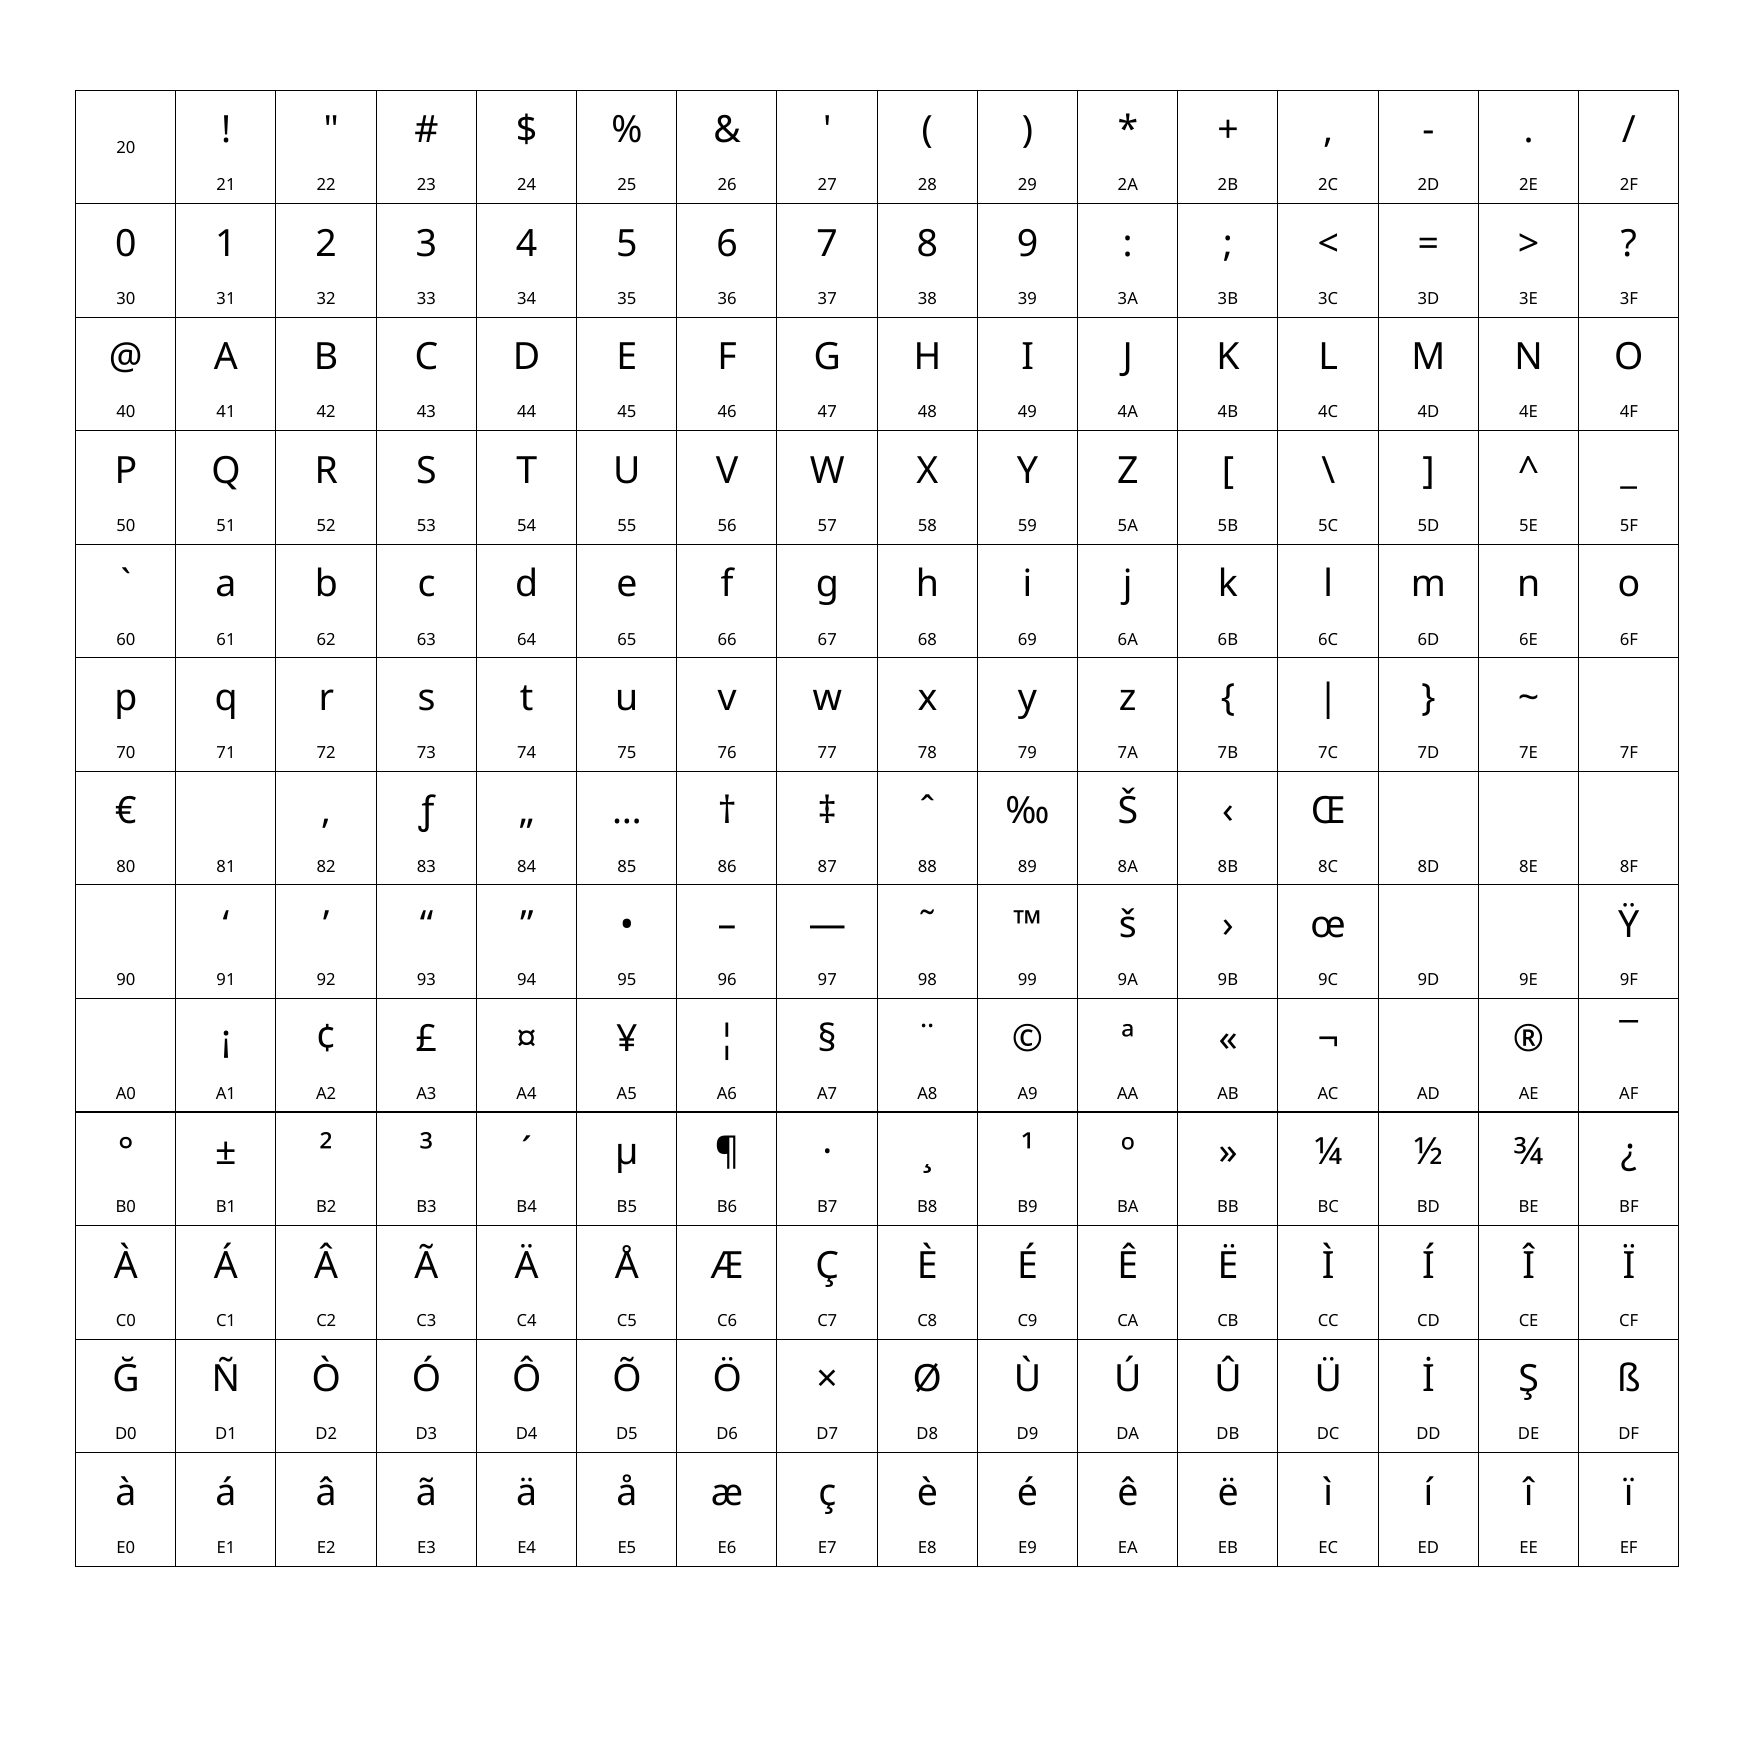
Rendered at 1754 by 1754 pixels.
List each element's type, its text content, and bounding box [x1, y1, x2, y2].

table_header + 2B [1178, 91, 1277, 203]
table_cell ã E3 [377, 1453, 476, 1566]
table_cell m 6D [1379, 545, 1478, 657]
table_cell ‚ 82 [276, 772, 376, 884]
table_cell | 7C [1278, 658, 1378, 771]
table_cell Ş DE [1479, 1340, 1578, 1452]
table_cell K 4B [1178, 318, 1277, 430]
table_cell Â C2 [276, 1226, 376, 1338]
table_cell J 4A [1078, 318, 1177, 430]
table_cell o 6F [1579, 545, 1678, 657]
table_cell 2 32 [276, 204, 376, 317]
table_cell H 48 [878, 318, 977, 430]
table_cell £ A3 [377, 999, 476, 1111]
table_cell l 6C [1278, 545, 1378, 657]
table_cell 7 37 [777, 204, 877, 317]
table_cell } 7D [1379, 658, 1478, 771]
table_cell « AB [1178, 999, 1277, 1111]
table_cell Ë CB [1178, 1226, 1277, 1338]
table_cell é E9 [978, 1453, 1077, 1566]
table_cell S 53 [377, 431, 476, 544]
table_cell 8E [1479, 772, 1578, 884]
table_cell w 77 [777, 658, 877, 771]
table_cell 9D [1379, 885, 1478, 998]
table_cell » BB [1178, 1113, 1277, 1225]
table_cell ? 3F [1579, 204, 1678, 317]
table_cell L 4C [1278, 318, 1378, 430]
table_cell p 70 [76, 658, 175, 771]
table_cell j 6A [1078, 545, 1177, 657]
table_cell O 4F [1579, 318, 1678, 430]
table_cell @ 40 [76, 318, 175, 430]
table_cell s 73 [377, 658, 476, 771]
table_cell Ÿ 9F [1579, 885, 1678, 998]
table_cell x 78 [878, 658, 977, 771]
table_cell ; 3B [1178, 204, 1277, 317]
table_cell U 55 [577, 431, 676, 544]
table_header * 2A [1078, 91, 1177, 203]
table_cell D 44 [477, 318, 576, 430]
table_cell € 80 [76, 772, 175, 884]
table_cell ± B1 [176, 1113, 275, 1225]
table_cell î EE [1479, 1453, 1578, 1566]
table_cell ä E4 [477, 1453, 576, 1566]
table_cell Ä C4 [477, 1226, 576, 1338]
table_cell R 52 [276, 431, 376, 544]
table_cell ” 94 [477, 885, 576, 998]
table_cell h 68 [878, 545, 977, 657]
table_cell ë EB [1178, 1453, 1277, 1566]
table_cell e 65 [577, 545, 676, 657]
table_cell í ED [1379, 1453, 1478, 1566]
table_cell ` 60 [76, 545, 175, 657]
table_cell † 86 [677, 772, 776, 884]
table_cell Ó D3 [377, 1340, 476, 1452]
table_cell F 46 [677, 318, 776, 430]
table_cell ‰ 89 [978, 772, 1077, 884]
table_cell Ç C7 [777, 1226, 877, 1338]
table_cell ¾ BE [1479, 1113, 1578, 1225]
table_cell æ E6 [677, 1453, 776, 1566]
table_cell P 50 [76, 431, 175, 544]
table_cell Š 8A [1078, 772, 1177, 884]
table_cell 0 30 [76, 204, 175, 317]
table_cell × D7 [777, 1340, 877, 1452]
table_cell Y 59 [978, 431, 1077, 544]
table_cell > 3E [1479, 204, 1578, 317]
table_cell µ B5 [577, 1113, 676, 1225]
table_cell ï EF [1579, 1453, 1678, 1566]
table_cell ˆ 88 [878, 772, 977, 884]
table_cell _ 5F [1579, 431, 1678, 544]
table_cell ¸ B8 [878, 1113, 977, 1225]
table_cell É C9 [978, 1226, 1077, 1338]
table_cell : 3A [1078, 204, 1177, 317]
table_cell ® AE [1479, 999, 1578, 1111]
table_header - 2D [1379, 91, 1478, 203]
table_header $ 24 [477, 91, 576, 203]
table_cell A 41 [176, 318, 275, 430]
table_cell 4 34 [477, 204, 576, 317]
table_cell Û DB [1178, 1340, 1277, 1452]
table_cell i 69 [978, 545, 1077, 657]
table_cell q 71 [176, 658, 275, 771]
table_cell Æ C6 [677, 1226, 776, 1338]
table_cell < 3C [1278, 204, 1378, 317]
table_cell › 9B [1178, 885, 1277, 998]
table_cell ¶ B6 [677, 1113, 776, 1225]
table_cell “ 93 [377, 885, 476, 998]
table_cell œ 9C [1278, 885, 1378, 998]
table_cell 90 [76, 885, 175, 998]
table_cell ¡ A1 [176, 999, 275, 1111]
table_cell = 3D [1379, 204, 1478, 317]
table_cell – 96 [677, 885, 776, 998]
table_cell T 54 [477, 431, 576, 544]
table_cell G 47 [777, 318, 877, 430]
table_cell ½ BD [1379, 1113, 1478, 1225]
table_cell ¢ A2 [276, 999, 376, 1111]
table_header " 22 [276, 91, 376, 203]
table_cell ¤ A4 [477, 999, 576, 1111]
table_cell ‘ 91 [176, 885, 275, 998]
table_cell v 76 [677, 658, 776, 771]
table_cell ˜ 98 [878, 885, 977, 998]
table_cell A0 [76, 999, 175, 1111]
table_cell b 62 [276, 545, 376, 657]
table_cell „ 84 [477, 772, 576, 884]
table_cell â E2 [276, 1453, 376, 1566]
table_cell Ù D9 [978, 1340, 1077, 1452]
table_cell Á C1 [176, 1226, 275, 1338]
table_cell g 67 [777, 545, 877, 657]
table_cell § A7 [777, 999, 877, 1111]
table_cell · B7 [777, 1113, 877, 1225]
table_cell [ 5B [1178, 431, 1277, 544]
table_cell E 45 [577, 318, 676, 430]
table_cell C 43 [377, 318, 476, 430]
table_cell Ö D6 [677, 1340, 776, 1452]
table_header 20 [76, 91, 175, 203]
table_cell ³ B3 [377, 1113, 476, 1225]
table_cell f 66 [677, 545, 776, 657]
table_cell 8D [1379, 772, 1478, 884]
table_cell I 49 [978, 318, 1077, 430]
table_cell y 79 [978, 658, 1077, 771]
table_cell Ì CC [1278, 1226, 1378, 1338]
table_cell Ú DA [1078, 1340, 1177, 1452]
table_cell { 7B [1178, 658, 1277, 771]
table_cell • 95 [577, 885, 676, 998]
table_cell ´ B4 [477, 1113, 576, 1225]
table_cell N 4E [1479, 318, 1578, 430]
table_header ! 21 [176, 91, 275, 203]
table_cell ê EA [1078, 1453, 1177, 1566]
table_cell ß DF [1579, 1340, 1678, 1452]
table_cell ‡ 87 [777, 772, 877, 884]
table_cell ¼ BC [1278, 1113, 1378, 1225]
table_cell ¨ A8 [878, 999, 977, 1111]
table_cell Ü DC [1278, 1340, 1378, 1452]
table_cell V 56 [677, 431, 776, 544]
table_cell 1 31 [176, 204, 275, 317]
table_cell ^ 5E [1479, 431, 1578, 544]
table_cell ç E7 [777, 1453, 877, 1566]
table_cell å E5 [577, 1453, 676, 1566]
table_cell Õ D5 [577, 1340, 676, 1452]
table_cell ì EC [1278, 1453, 1378, 1566]
table_cell Œ 8C [1278, 772, 1378, 884]
table_cell Í CD [1379, 1226, 1478, 1338]
table_cell ¥ A5 [577, 999, 676, 1111]
table_cell ¬ AC [1278, 999, 1378, 1111]
table_header , 2C [1278, 91, 1378, 203]
table_cell © A9 [978, 999, 1077, 1111]
table_cell à E0 [76, 1453, 175, 1566]
table_cell ~ 7E [1479, 658, 1578, 771]
table_cell u 75 [577, 658, 676, 771]
table_cell ¿ BF [1579, 1113, 1678, 1225]
table_cell Ô D4 [477, 1340, 576, 1452]
table_header ' 27 [777, 91, 877, 203]
table_cell ² B2 [276, 1113, 376, 1225]
table_cell Î CE [1479, 1226, 1578, 1338]
table_cell — 97 [777, 885, 877, 998]
table_cell ­ AD [1379, 999, 1478, 1111]
table_cell W 57 [777, 431, 877, 544]
table_cell ™ 99 [978, 885, 1077, 998]
table_cell ¦ A6 [677, 999, 776, 1111]
table_cell º BA [1078, 1113, 1177, 1225]
table_cell è E8 [878, 1453, 977, 1566]
table_header ( 28 [878, 91, 977, 203]
table_cell ƒ 83 [377, 772, 476, 884]
table_cell t 74 [477, 658, 576, 771]
table_cell k 6B [1178, 545, 1277, 657]
table_cell Ã C3 [377, 1226, 476, 1338]
table_cell z 7A [1078, 658, 1177, 771]
table_cell n 6E [1479, 545, 1578, 657]
table_cell Ò D2 [276, 1340, 376, 1452]
table_cell c 63 [377, 545, 476, 657]
table_cell È C8 [878, 1226, 977, 1338]
table_cell X 58 [878, 431, 977, 544]
table_cell ª AA [1078, 999, 1177, 1111]
table_cell 3 33 [377, 204, 476, 317]
table_cell … 85 [577, 772, 676, 884]
table_cell 8F [1579, 772, 1678, 884]
table_header ) 29 [978, 91, 1077, 203]
table_header % 25 [577, 91, 676, 203]
table_cell a 61 [176, 545, 275, 657]
table_cell 6 36 [677, 204, 776, 317]
table_cell 8 38 [878, 204, 977, 317]
table_cell ] 5D [1379, 431, 1478, 544]
table_cell 9E [1479, 885, 1578, 998]
table_cell Ê CA [1078, 1226, 1177, 1338]
table_cell 5 35 [577, 204, 676, 317]
table_cell Q 51 [176, 431, 275, 544]
table_cell ¹ B9 [978, 1113, 1077, 1225]
table_cell Ğ D0 [76, 1340, 175, 1452]
table_cell ‹ 8B [1178, 772, 1277, 884]
table_cell Ï CF [1579, 1226, 1678, 1338]
table_cell á E1 [176, 1453, 275, 1566]
table_cell 81 [176, 772, 275, 884]
table_cell \ 5C [1278, 431, 1378, 544]
table_cell 7F [1579, 658, 1678, 771]
table_cell Å C5 [577, 1226, 676, 1338]
table_cell İ DD [1379, 1340, 1478, 1452]
table_cell d 64 [477, 545, 576, 657]
table_cell š 9A [1078, 885, 1177, 998]
table_header . 2E [1479, 91, 1578, 203]
table_cell ¯ AF [1579, 999, 1678, 1111]
table_header # 23 [377, 91, 476, 203]
table_header / 2F [1579, 91, 1678, 203]
table_cell À C0 [76, 1226, 175, 1338]
table_cell M 4D [1379, 318, 1478, 430]
table_cell Ñ D1 [176, 1340, 275, 1452]
table_cell ° B0 [76, 1113, 175, 1225]
table_cell B 42 [276, 318, 376, 430]
table_cell r 72 [276, 658, 376, 771]
table_header & 26 [677, 91, 776, 203]
table_cell Z 5A [1078, 431, 1177, 544]
table_cell 9 39 [978, 204, 1077, 317]
table_cell ’ 92 [276, 885, 376, 998]
table_cell Ø D8 [878, 1340, 977, 1452]
